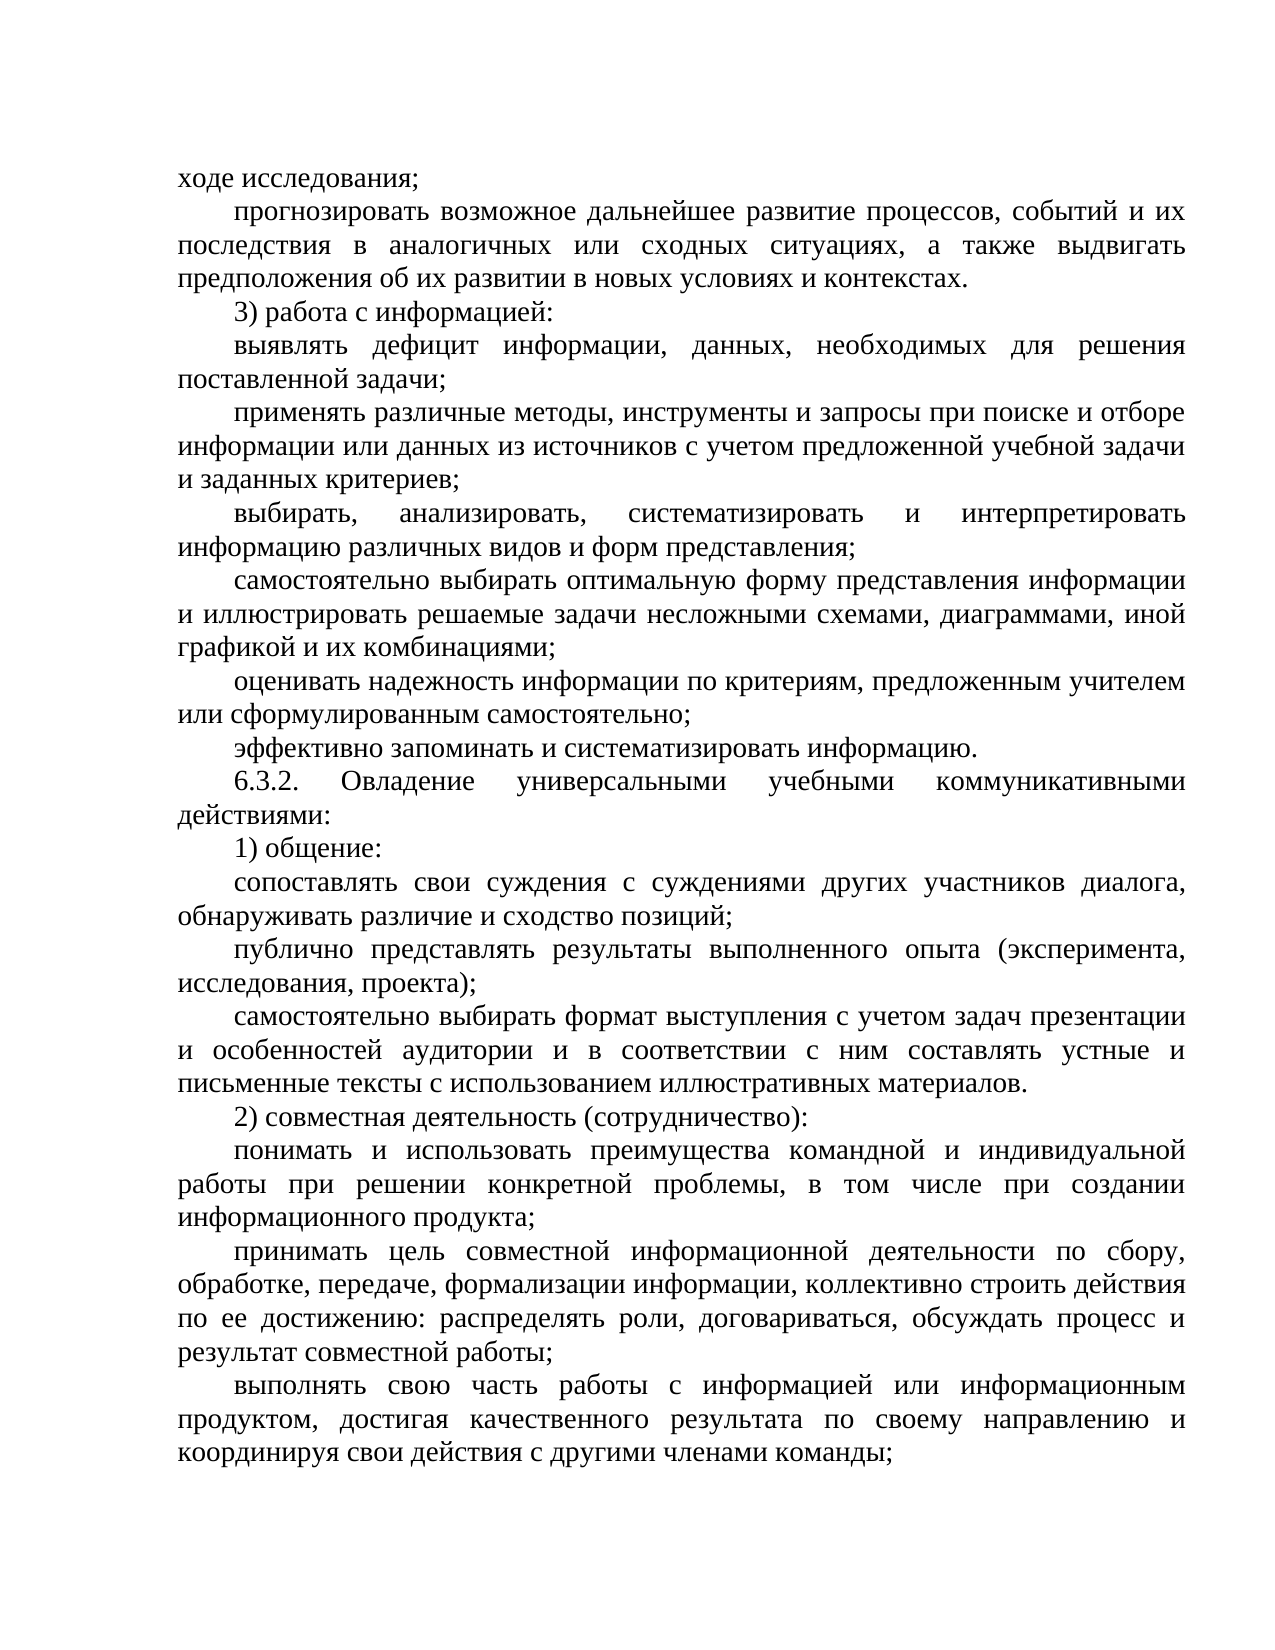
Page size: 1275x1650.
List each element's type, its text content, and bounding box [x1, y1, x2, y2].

text понимать и использовать преимущества командной и индивидуальной работы при решении конкретной проблемы, в том числе при создании информационного продукта; [177, 1132, 1186, 1233]
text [177, 160, 1186, 193]
text прогнозировать возможное дальнейшее развитие процессов, событий и их последствия в аналогичных или сходных ситуациях, а также выдвигать предположения об их развитии в новых условиях и контекстах. [177, 193, 1186, 294]
text самостоятельно выбирать формат выступления с учетом задач презентации и особенностей аудитории и в соответствии с ним составлять устные и письменные тексты с использованием иллюстративных материалов. [177, 998, 1186, 1099]
text принимать цель совместной информационной деятельности по сбору, обработке, передаче, формализации информации, коллективно строить действия по ее достижению: распределять роли, договариваться, обсуждать процесс и результат совместной работы; [177, 1233, 1186, 1367]
text 2) совместная деятельность (сотрудничество): [177, 1099, 1186, 1132]
text публично представлять результаты выполненного опыта (эксперимента, исследования, проекта); [177, 931, 1186, 998]
text 1) общение: [177, 831, 1186, 864]
text 6.3.2. Овладение универсальными учебными коммуникативными действиями: [177, 763, 1186, 831]
text выявлять дефицит информации, данных, необходимых для решения поставленной задачи; [177, 327, 1186, 394]
text 3) работа с информацией: [177, 294, 1186, 327]
text эффективно запоминать и систематизировать информацию. [177, 730, 1186, 763]
text применять различные методы, инструменты и запросы при поиске и отборе информации или данных из источников с учетом предложенной учебной задачи и заданных критериев; [177, 394, 1186, 495]
text выполнять свою часть работы с информацией или информационным продуктом, достигая качественного результата по своему направлению и координируя свои действия с другими членами команды; [177, 1367, 1186, 1468]
text сопоставлять свои суждения с суждениями других участников диалога, обнаруживать различие и сходство позиций; [177, 864, 1186, 931]
text самостоятельно выбирать оптимальную форму представления информации и иллюстрировать решаемые задачи несложными схемами, диаграммами, иной графикой и их комбинациями; [177, 562, 1186, 663]
text выбирать, анализировать, систематизировать и интерпретировать информацию различных видов и форм представления; [177, 495, 1186, 562]
text оценивать надежность информации по критериям, предложенным учителем или сформулированным самостоятельно; [177, 663, 1186, 730]
